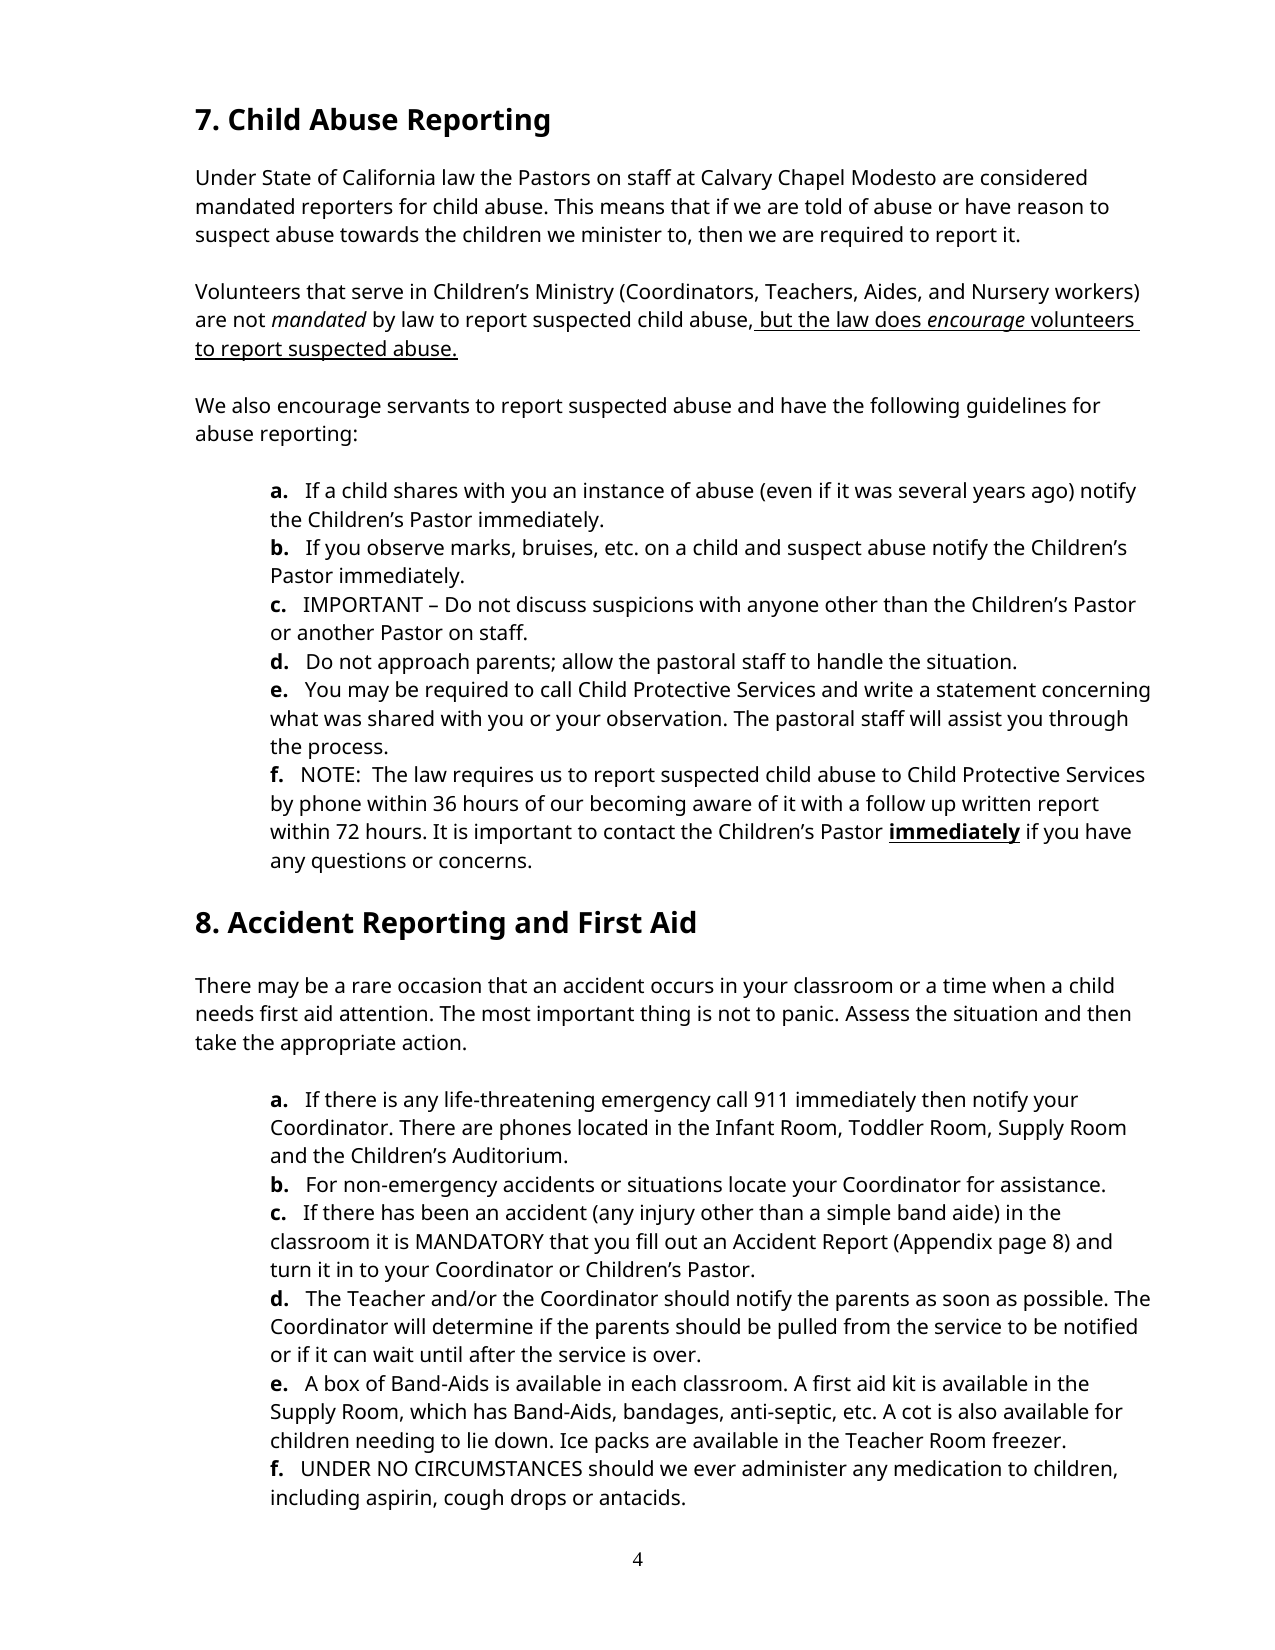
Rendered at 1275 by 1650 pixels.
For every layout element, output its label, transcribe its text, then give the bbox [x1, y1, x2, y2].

text a. If a child shares with you an instance of abuse (even if it was several years ago) notify the Children’s Pastor immediately. [270, 476, 1155, 533]
text e. You may be required to call Child Protective Services and write a statement concerning what was shared with you or your observation. The pastoral staff will assist you through the process. [270, 675, 1155, 761]
text c. If there has been an accident (any injury other than a simple band aide) in the classroom it is MANDATORY that you fill out an Accident Report (Appendix page 8) and turn it in to your Coordinator or Children’s Pastor. [270, 1198, 1155, 1284]
text d. The Teacher and/or the Coordinator should notify the parents as soon as possible. The Coordinator will determine if the parents should be pulled from the service to be notified or if it can wait until after the service is over. [270, 1284, 1155, 1369]
text b. If you observe marks, bruises, etc. on a child and suspect abuse notify the Children’s Pastor immediately. [270, 533, 1155, 590]
text Under State of California law the Pastors on staff at Calvary Chapel Modesto are considered mandated reporters for child abuse. This means that if we are told of abuse or have reason to suspect abuse towards the children we minister to, then we are required to report it. [195, 163, 1155, 249]
text b. For non-emergency accidents or situations locate your Coordinator for assistance. [270, 1170, 1155, 1198]
text e. A box of Band-Aids is available in each classroom. A first aid kit is available in the Supply Room, which has Band-Aids, bandages, anti-septic, etc. A cot is also available for children needing to lie down. Ice packs are available in the Teacher Room freezer. [270, 1369, 1155, 1454]
text 7. Child Abuse Reporting [120, 100, 1155, 139]
text c. IMPORTANT – Do not discuss suspicions with anyone other than the Children’s Pastor or another Pastor on staff. [270, 590, 1155, 647]
text Volunteers that serve in Children’s Ministry (Coordinators, Teachers, Aides, and Nursery workers) are not mandated by law to report suspected child abuse, but the law does encourage volunteers to report suspected abuse. [195, 277, 1155, 362]
text f. NOTE: The law requires us to report suspected child abuse to Child Protective Services by phone within 36 hours of our becoming aware of it with a follow up written report within 72 hours. It is important to contact the Children’s Pastor immediately if you have any questions or concerns. [270, 761, 1155, 874]
text d. Do not approach parents; allow the pastoral staff to handle the situation. [195, 647, 1155, 675]
text a. If there is any life-threatening emergency call 911 immediately then notify your Coordinator. There are phones located in the Infant Room, Toddler Room, Supply Room and the Children’s Auditorium. [270, 1085, 1155, 1170]
text We also encourage servants to report suspected abuse and have the following guidelines for abuse reporting: [195, 391, 1155, 448]
text f. UNDER NO CIRCUMSTANCES should we ever administer any medication to children, including aspirin, cough drops or antacids. [270, 1454, 1155, 1511]
text There may be a rare occasion that an accident occurs in your classroom or a time when a child needs first aid attention. The most important thing is not to panic. Assess the situation and then take the appropriate action. [195, 971, 1155, 1056]
text 8. Accident Reporting and First Aid [195, 903, 1155, 942]
